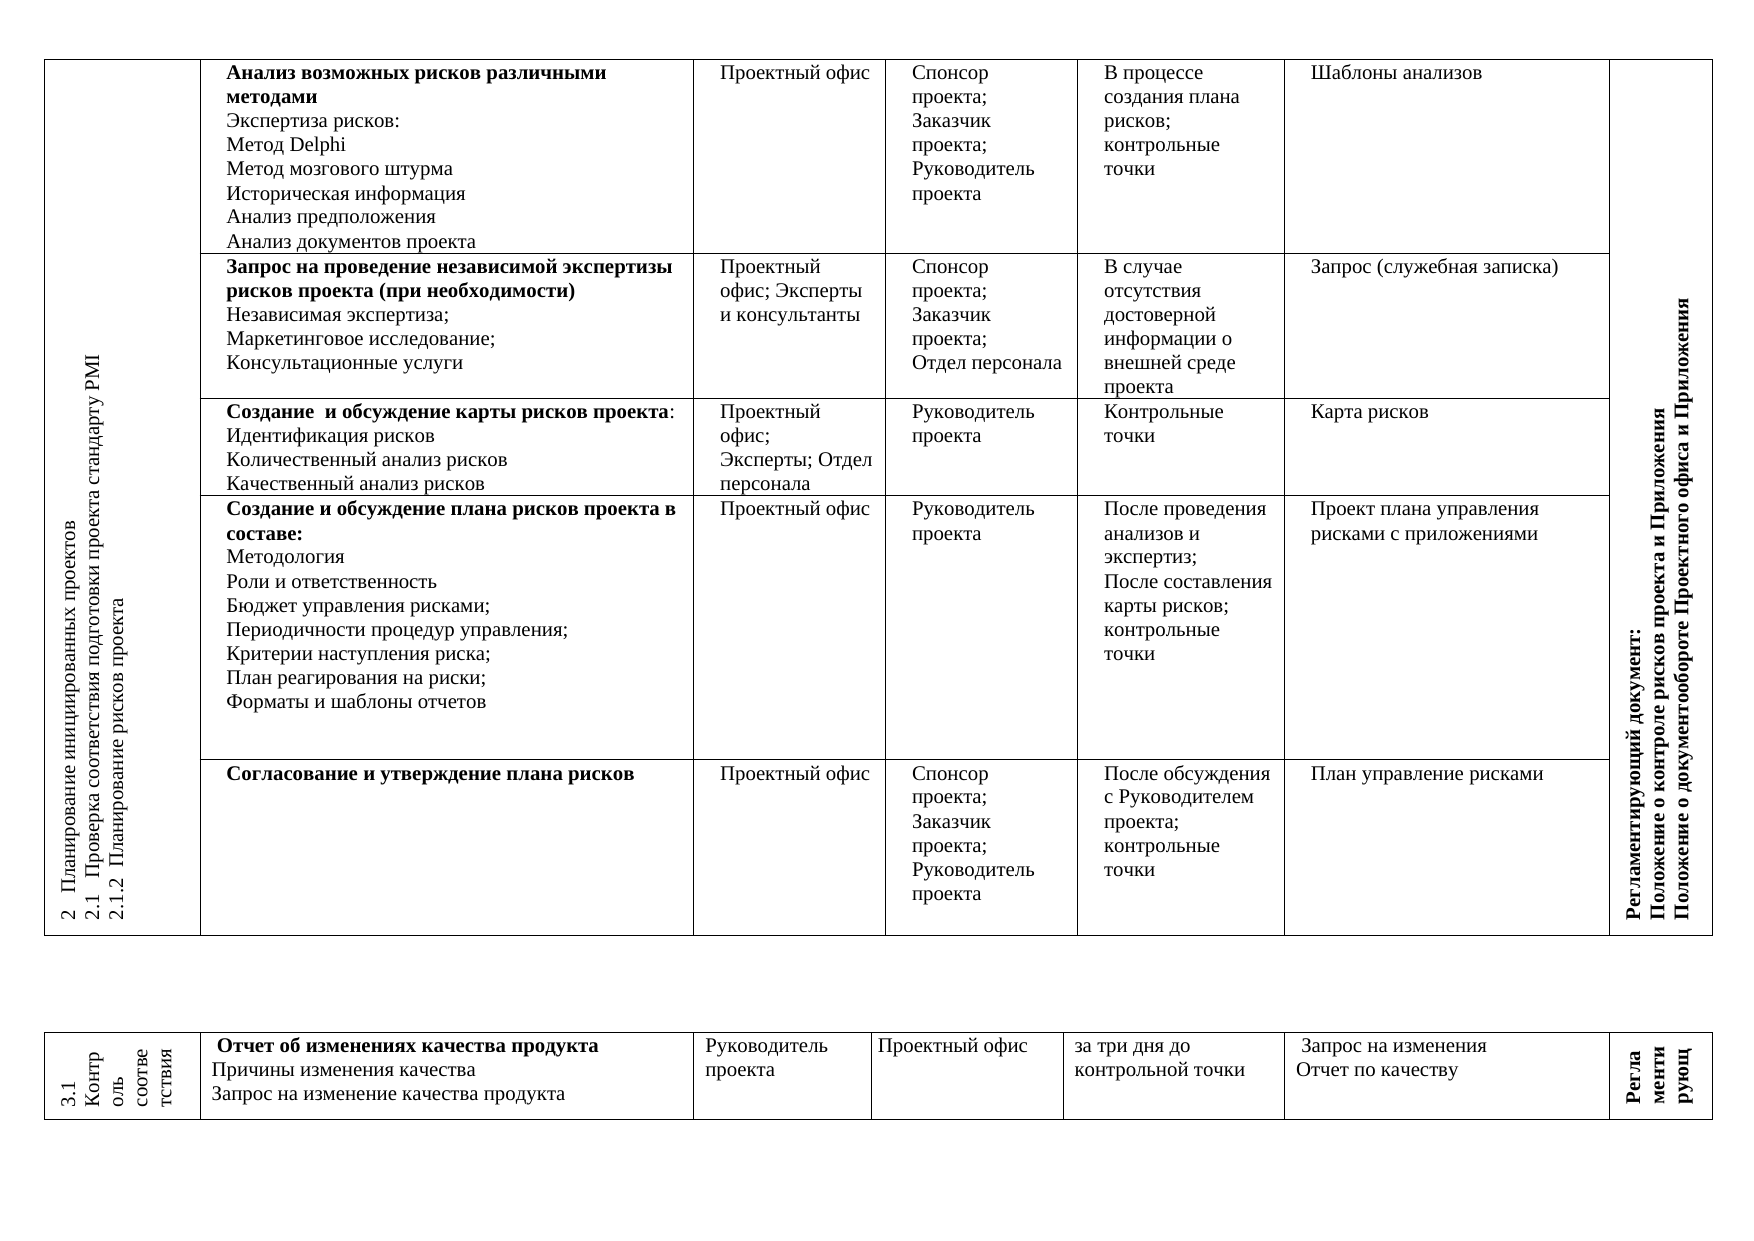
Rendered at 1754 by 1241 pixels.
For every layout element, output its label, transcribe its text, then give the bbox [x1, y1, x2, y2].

table_cell Проектный офис [694, 496, 885, 759]
table_cell Карта рисков [1285, 399, 1609, 495]
table_cell Согласование и утверждение плана рисков [201, 760, 693, 935]
table_header Руководитель проекта [694, 1033, 871, 1119]
table_cell После обсуждения с Руководителем проекта; контрольные точки [1078, 760, 1284, 935]
table_cell Проектный офис [694, 760, 885, 935]
table_cell Проектный офис; Эксперты; Отдел персонала [694, 399, 885, 495]
table_cell Контрольные точки [1078, 399, 1284, 495]
table_header Проектный офис [694, 60, 885, 253]
table_header Анализ возможных рисков различными методами Экспертиза рисков: Метод Delphi Метод мозгового штурма Историческая информация Анализ предположения Анализ документов проекта [201, 60, 693, 253]
table_cell Спонсор проекта; Заказчик проекта; Отдел персонала [886, 254, 1077, 398]
table_header за три дня до контрольной точки [1064, 1033, 1284, 1119]
table_header Отчет об изменениях качества продукта Причины изменения качества Запрос на изменение качества продукта [201, 1033, 693, 1119]
table_cell Запрос на проведение независимой экспертизы рисков проекта (при необходимости) Независимая экспертиза; Маркетинговое исследование; Консультационные услуги [201, 254, 693, 398]
table_header Спонсор проекта; Заказчик проекта; Руководитель проекта [886, 60, 1077, 253]
table_cell В случае отсутствия достоверной информации о внешней среде проекта [1078, 254, 1284, 398]
table_header В процессе создания плана рисков; контрольные точки [1078, 60, 1284, 253]
table_cell Запрос (служебная записка) [1285, 254, 1609, 398]
table_cell Проект плана управления рисками с приложениями [1285, 496, 1609, 759]
table_header Шаблоны анализов [1285, 60, 1609, 253]
table_cell План управление рисками [1285, 760, 1609, 935]
table_header 2 Планирование инициированных проектов 2.1 Проверка соответствия подготовки проекта стандарту PMI 2.1.2 Планирование рисков проекта [45, 60, 200, 935]
table_header Запрос на изменения Отчет по качеству [1285, 1033, 1609, 1119]
table_cell Создание и обсуждение плана рисков проекта в составе: Методология Роли и ответственность Бюджет управления рисками; Периодичности процедур управления; Критерии наступления риска; План реагирования на риски; Форматы и шаблоны отчетов [201, 496, 693, 759]
table_cell Спонсор проекта; Заказчик проекта; Руководитель проекта [886, 760, 1077, 935]
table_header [1610, 1033, 1712, 1119]
table_cell Проектный офис; Эксперты и консультанты [694, 254, 885, 398]
table_header Проектный офис [872, 1033, 1063, 1119]
table_cell Руководитель проекта [886, 496, 1077, 759]
table_cell Создание и обсуждение карты рисков проекта: Идентификация рисков Количественный анализ рисков Качественный анализ рисков [201, 399, 693, 495]
table_header Регламентирующий документ: Положение о контроле рисков проекта и Приложения Положение о документообороте Проектного офиса и Приложения [1610, 60, 1712, 935]
table_cell После проведения анализов и экспертиз; После составления карты рисков; контрольные точки [1078, 496, 1284, 759]
table_cell Руководитель проекта [886, 399, 1077, 495]
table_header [45, 1033, 200, 1119]
